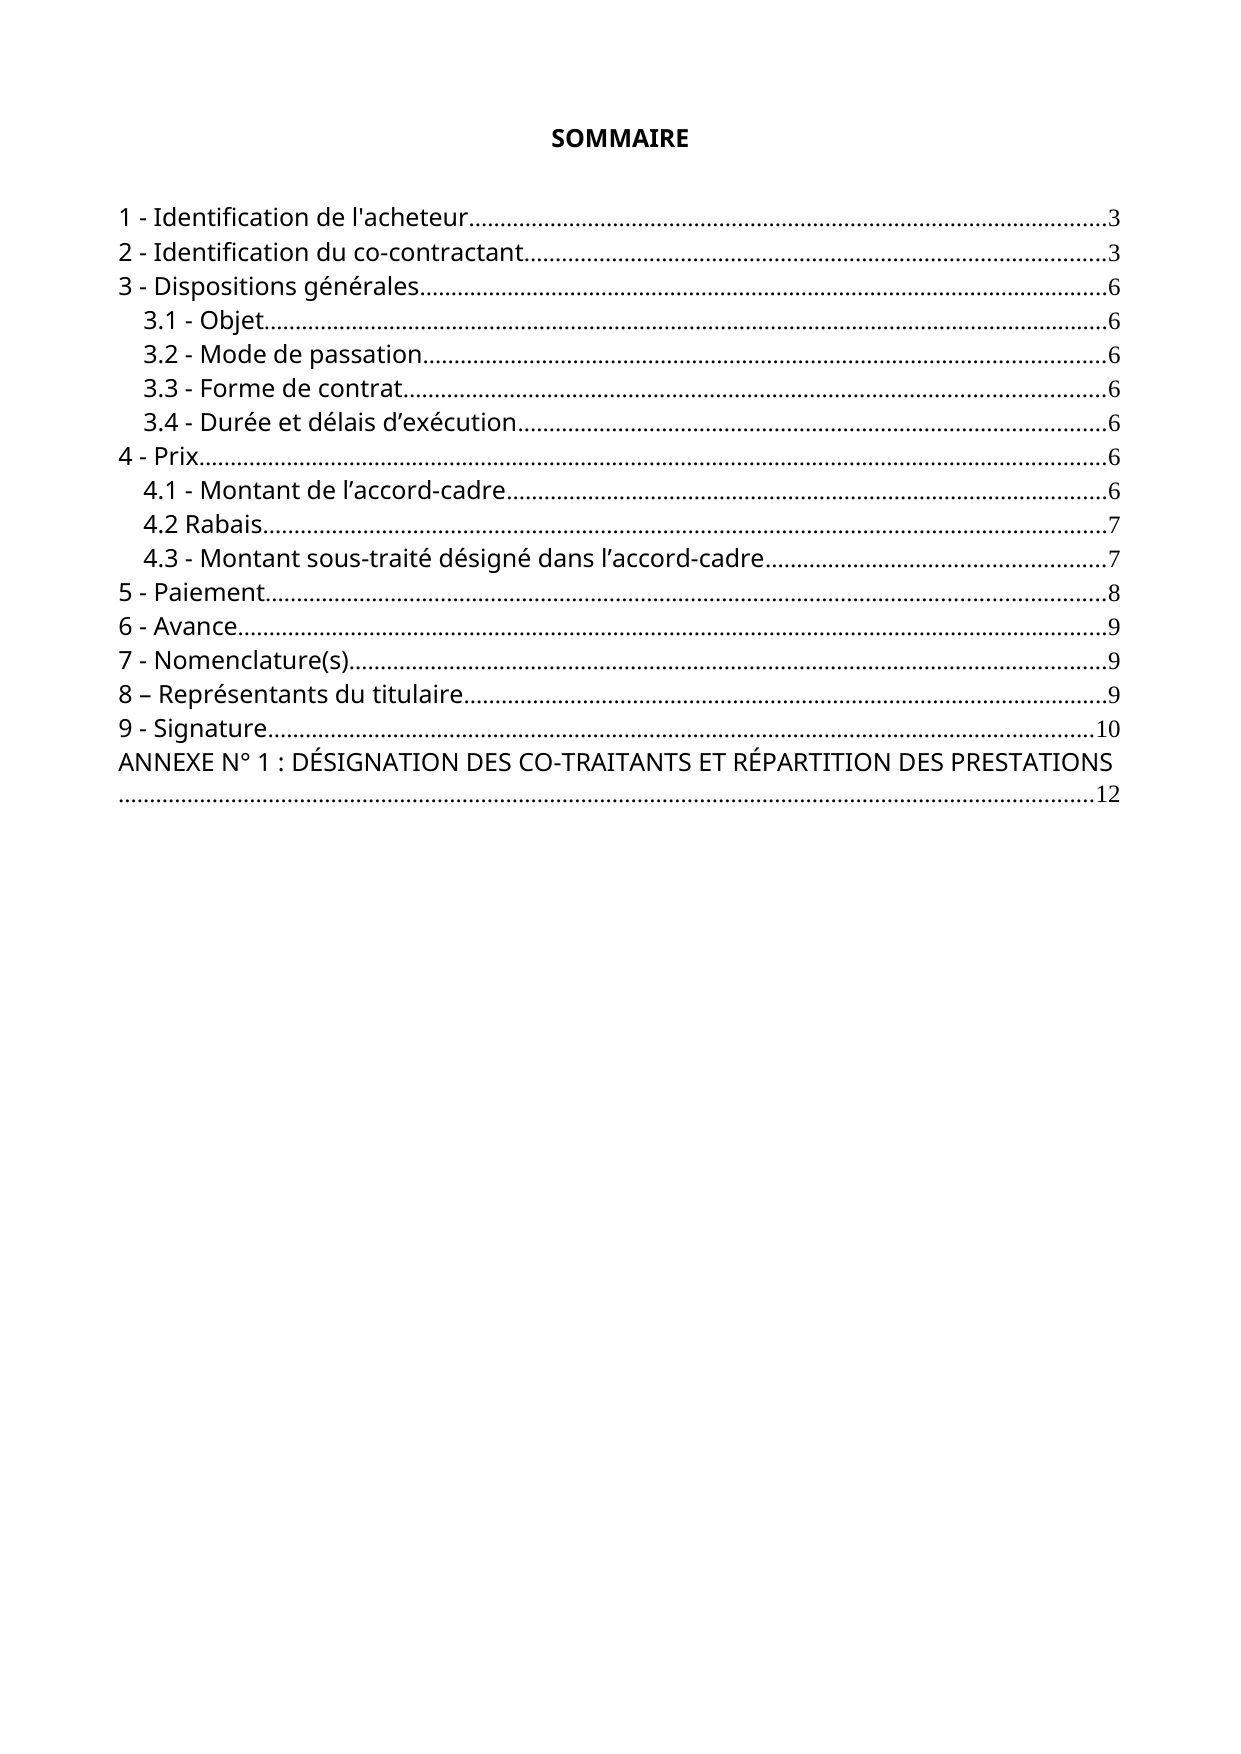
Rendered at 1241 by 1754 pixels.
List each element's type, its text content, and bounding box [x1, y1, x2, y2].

text 1 - Identification de l'acheteur 3 [118, 200, 1122, 234]
text 4.2 Rabais 7 [143, 507, 1122, 541]
text 5 - Paiement 8 [118, 575, 1122, 609]
text SOMMAIRE [120, 120, 1120, 154]
text 7 - Nomenclature(s) 9 [118, 643, 1122, 677]
text 8 – Représentants du titulaire 9 [118, 677, 1122, 711]
text 4.1 - Montant de l’accord-cadre 6 [143, 473, 1122, 507]
text 9 - Signature 10 [118, 711, 1122, 745]
text 3.3 - Forme de contrat 6 [143, 370, 1122, 404]
text 4 - Prix 6 [118, 438, 1122, 473]
text 3 - Dispositions générales 6 [118, 268, 1122, 302]
text ANNEXE N° 1 : DÉSIGNATION DES CO-TRAITANTS ET RÉPARTITION DES PRESTATIONS 12 [118, 745, 1122, 808]
text 3.2 - Mode de passation 6 [143, 336, 1122, 370]
text 3.4 - Durée et délais d’exécution 6 [143, 404, 1122, 438]
text 2 - Identification du co-contractant 3 [118, 234, 1122, 268]
text 4.3 - Montant sous-traité désigné dans l’accord-cadre 7 [143, 541, 1122, 575]
text 6 - Avance 9 [118, 609, 1122, 643]
text 3.1 - Objet 6 [143, 302, 1122, 336]
